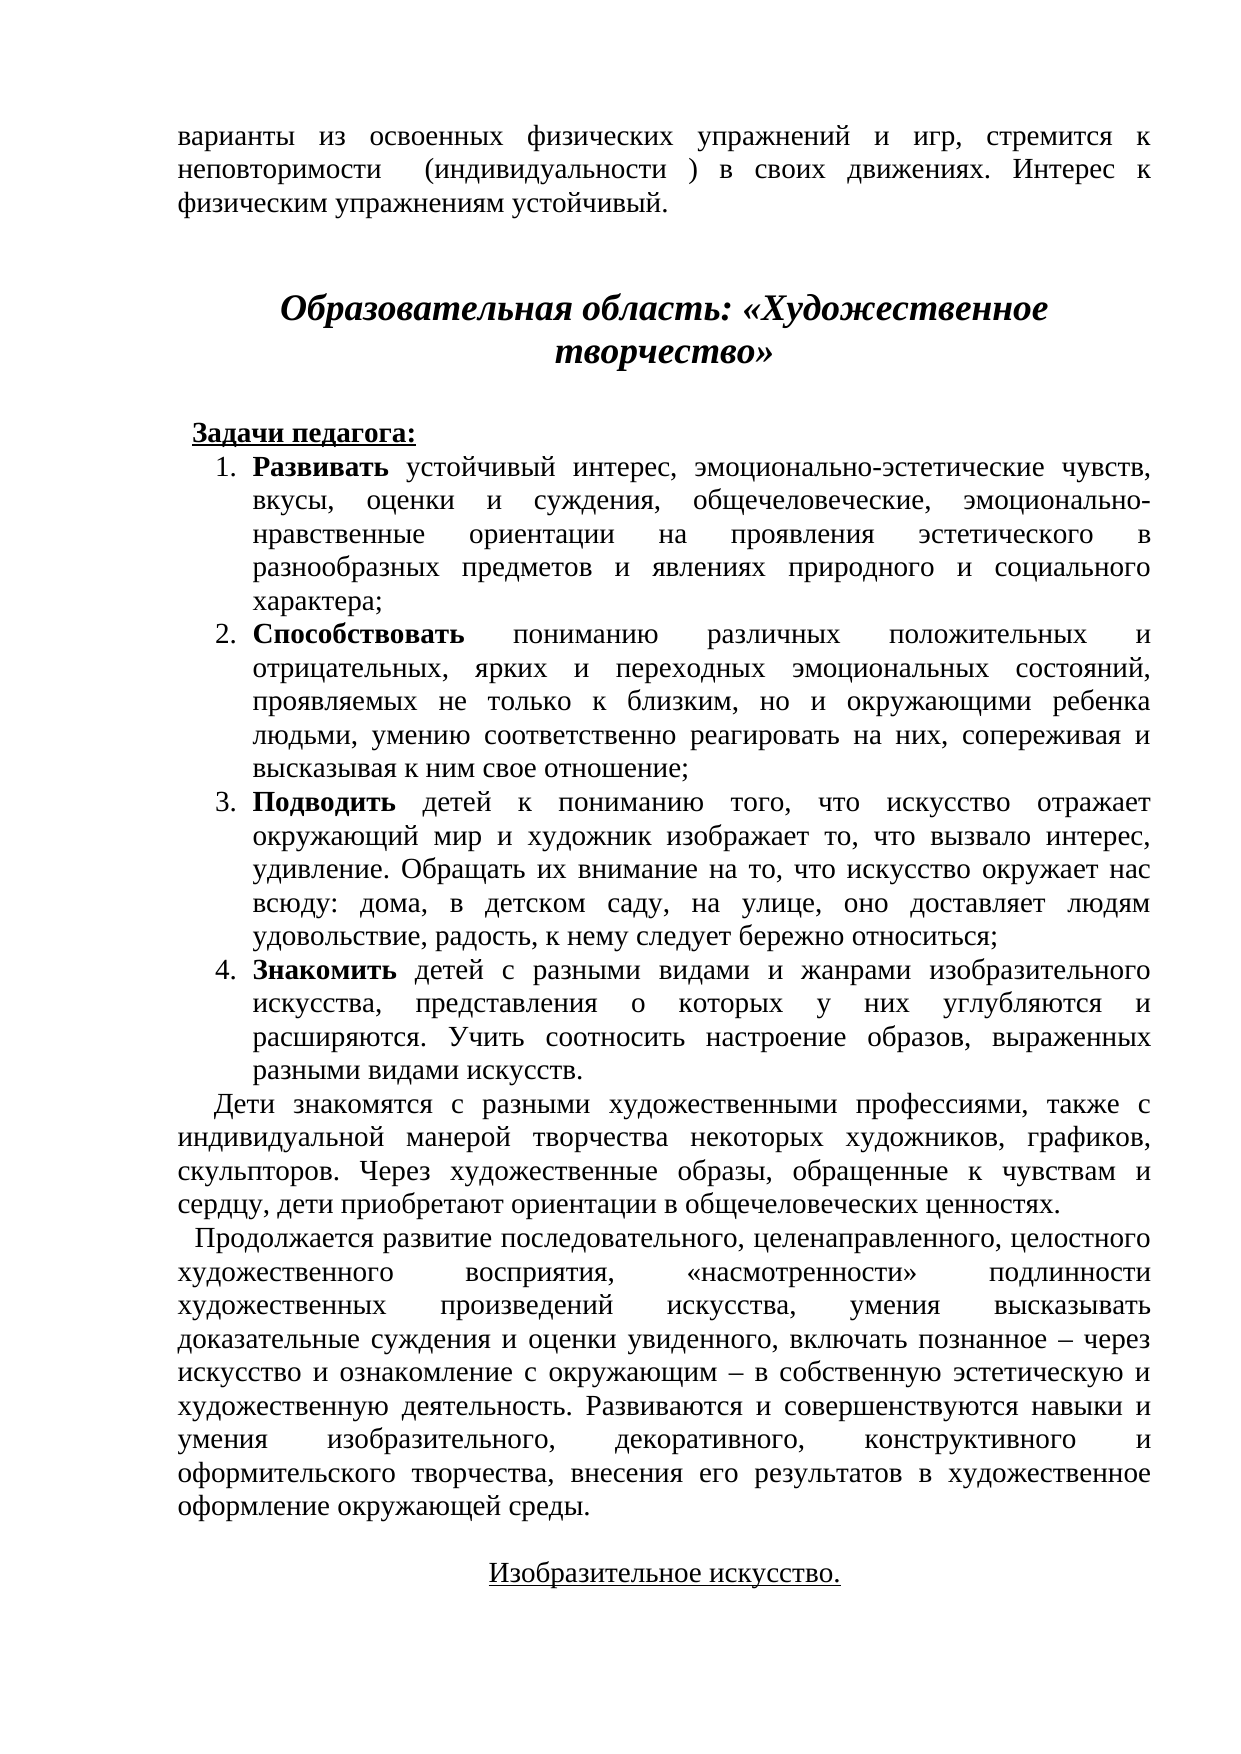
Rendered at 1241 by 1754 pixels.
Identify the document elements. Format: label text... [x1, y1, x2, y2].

text Задачи педагога: [177, 415, 1152, 449]
text Дети знакомятся с разными художественными профессиями, также с индивидуальной манерой творчества некоторых художников, графиков, скульпторов. Через художественные образы, обращенные к чувствам и сердцу, дети приобретают ориентации в общечеловеческих ценностях. [177, 1086, 1152, 1220]
list Знакомить детей с разными видами и жанрами изобразительного искусства, представления о которых у них углубляются и расширяются. Учить соотносить настроение образов, выраженных разными видами искусств. [215, 952, 1152, 1086]
list Способствовать пониманию различных положительных и отрицательных, ярких и переходных эмоциональных состояний, проявляемых не только к близким, но и окружающими ребенка людьми, умению соответственно реагировать на них, сопереживая и высказывая к ним свое отношение; [215, 616, 1152, 784]
text Продолжается развитие последовательного, целенаправленного, целостного художественного восприятия, «насмотренности» подлинности художественных произведений искусства, умения высказывать доказательные суждения и оценки увиденного, включать познанное – через искусство и ознакомление с окружающим – в собственную эстетическую и художественную деятельность. Развиваются и совершенствуются навыки и умения изобразительного, декоративного, конструктивного и оформительского творчества, внесения его результатов в художественное оформление окружающей среды. [177, 1220, 1152, 1522]
list Развивать устойчивый интерес, эмоционально-эстетические чувств, вкусы, оценки и суждения, общечеловеческие, эмоционально-нравственные ориентации на проявления эстетического в разнообразных предметов и явлениях природного и социального характера; [215, 449, 1152, 616]
list Подводить детей к пониманию того, что искусство отражает окружающий мир и художник изображает то, что вызвало интерес, удивление. Обращать их внимание на то, что искусство окружает нас всюду: дома, в детском саду, на улице, оно доставляет людям удовольствие, радость, к нему следует бережно относиться; [215, 784, 1152, 952]
text Изобразительное искусство. [177, 1556, 1152, 1589]
text Образовательная область: «Художественное творчество» [177, 286, 1152, 372]
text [177, 118, 1152, 219]
